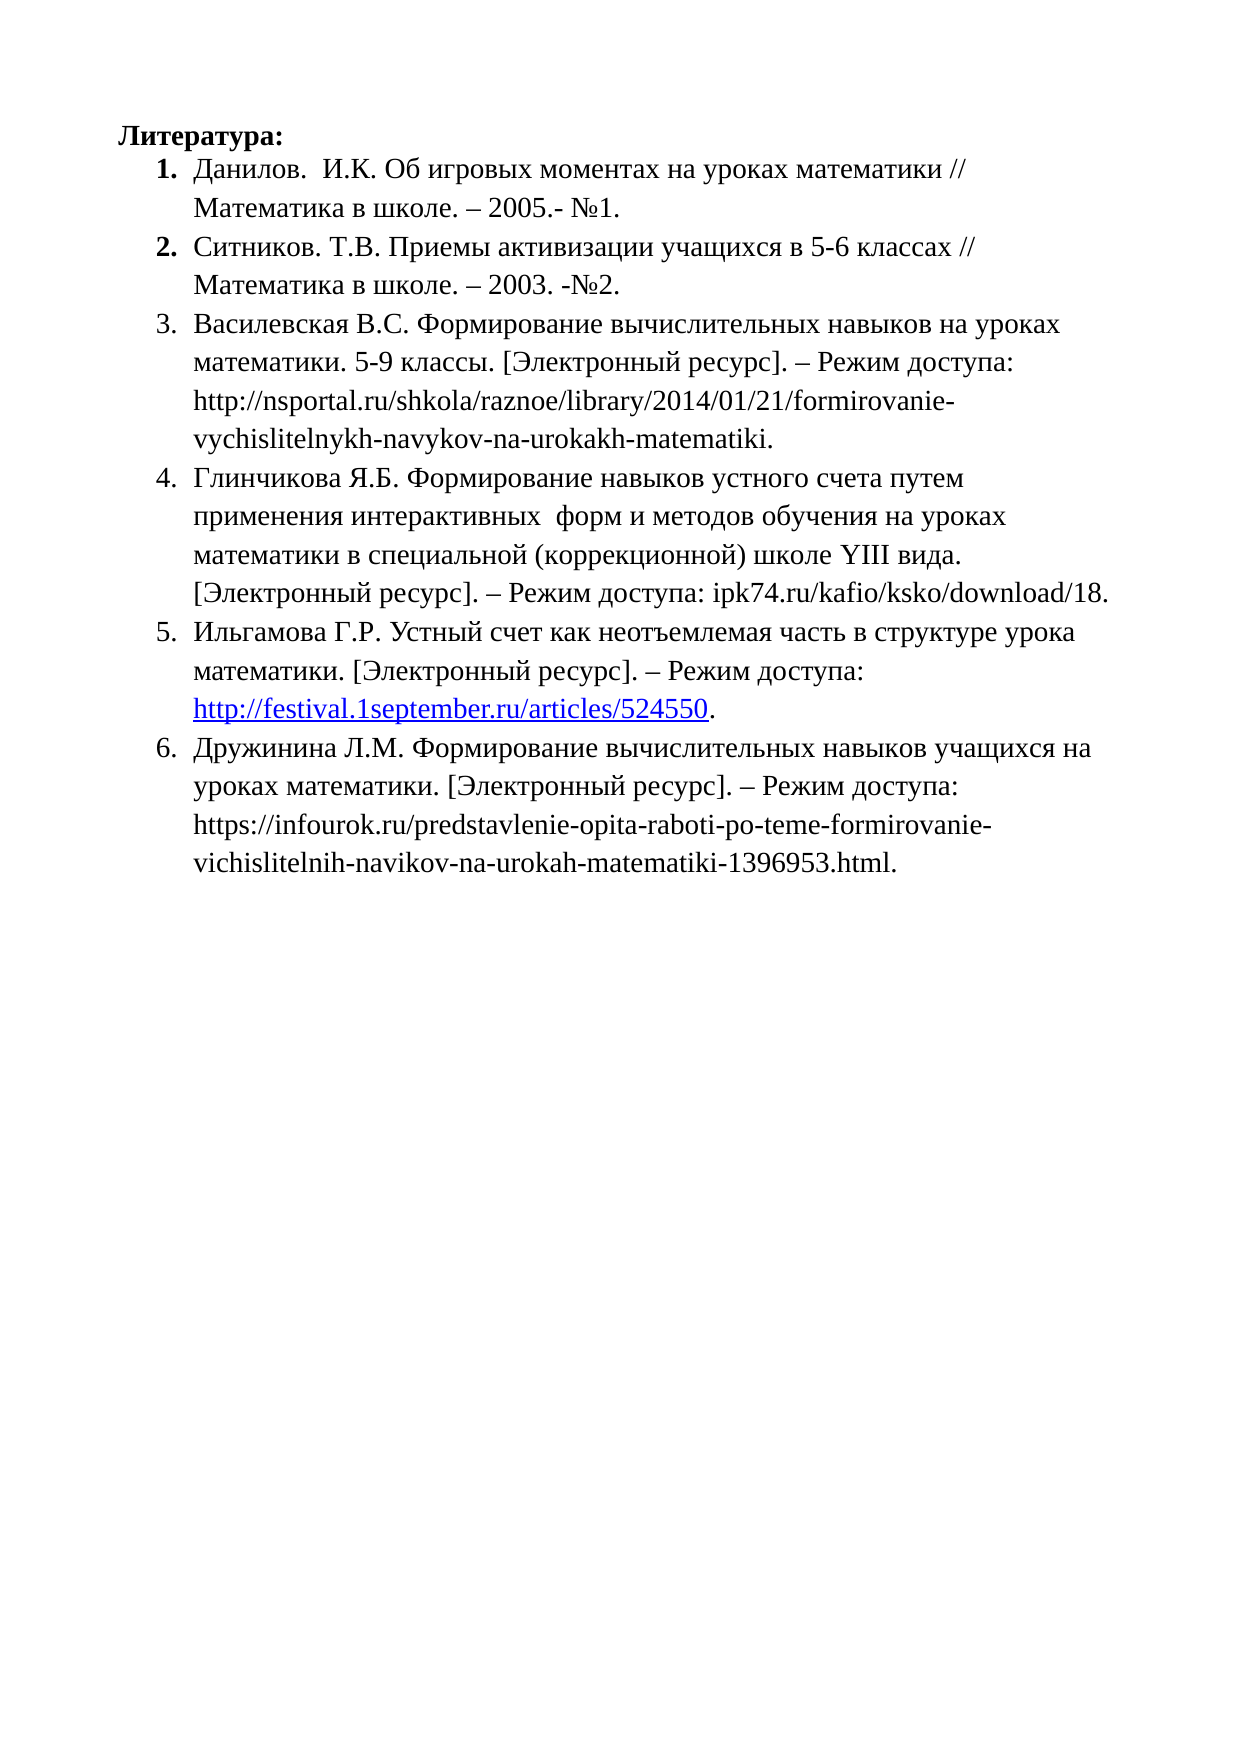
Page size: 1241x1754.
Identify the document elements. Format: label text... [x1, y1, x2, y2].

list Данилов. И.К. Об игровых моментах на уроках математики // Математика в школе. – 2005.- №1. [156, 152, 1122, 224]
text Литература: [118, 118, 1122, 152]
list Ильгамова Г.Р. Устный счет как неотъемлемая часть в структуре урока математики. [Электронный ресурс]. – Режим доступа: http://festival.1september.ru/articles/524550. [156, 614, 1122, 725]
list Глинчикова Я.Б. Формирование навыков устного счета путем применения интерактивных форм и методов обучения на уроках математики в специальной (коррекционной) школе YIII вида. [Электронный ресурс]. – Режим доступа: ipk74.ru/kafio/ksko/download/18. [156, 460, 1122, 609]
list Дружинина Л.М. Формирование вычислительных навыков учащихся на уроках математики. [Электронный ресурс]. – Режим доступа: https://infourok.ru/predstavlenie-opita-raboti-po-teme-formirovanie-vichislitelnih-navikov-na-urokah-matematiki-1396953.html. [156, 730, 1122, 879]
list Ситников. Т.В. Приемы активизации учащихся в 5-6 классах // Математика в школе. – 2003. -№2. [156, 229, 1122, 301]
list Василевская В.С. Формирование вычислительных навыков на уроках математики. 5-9 классы. [Электронный ресурс]. – Режим доступа: http://nsportal.ru/shkola/raznoe/library/2014/01/21/formirovanie-vychislitelnykh-navykov-na-urokakh-matematiki. [156, 306, 1122, 455]
